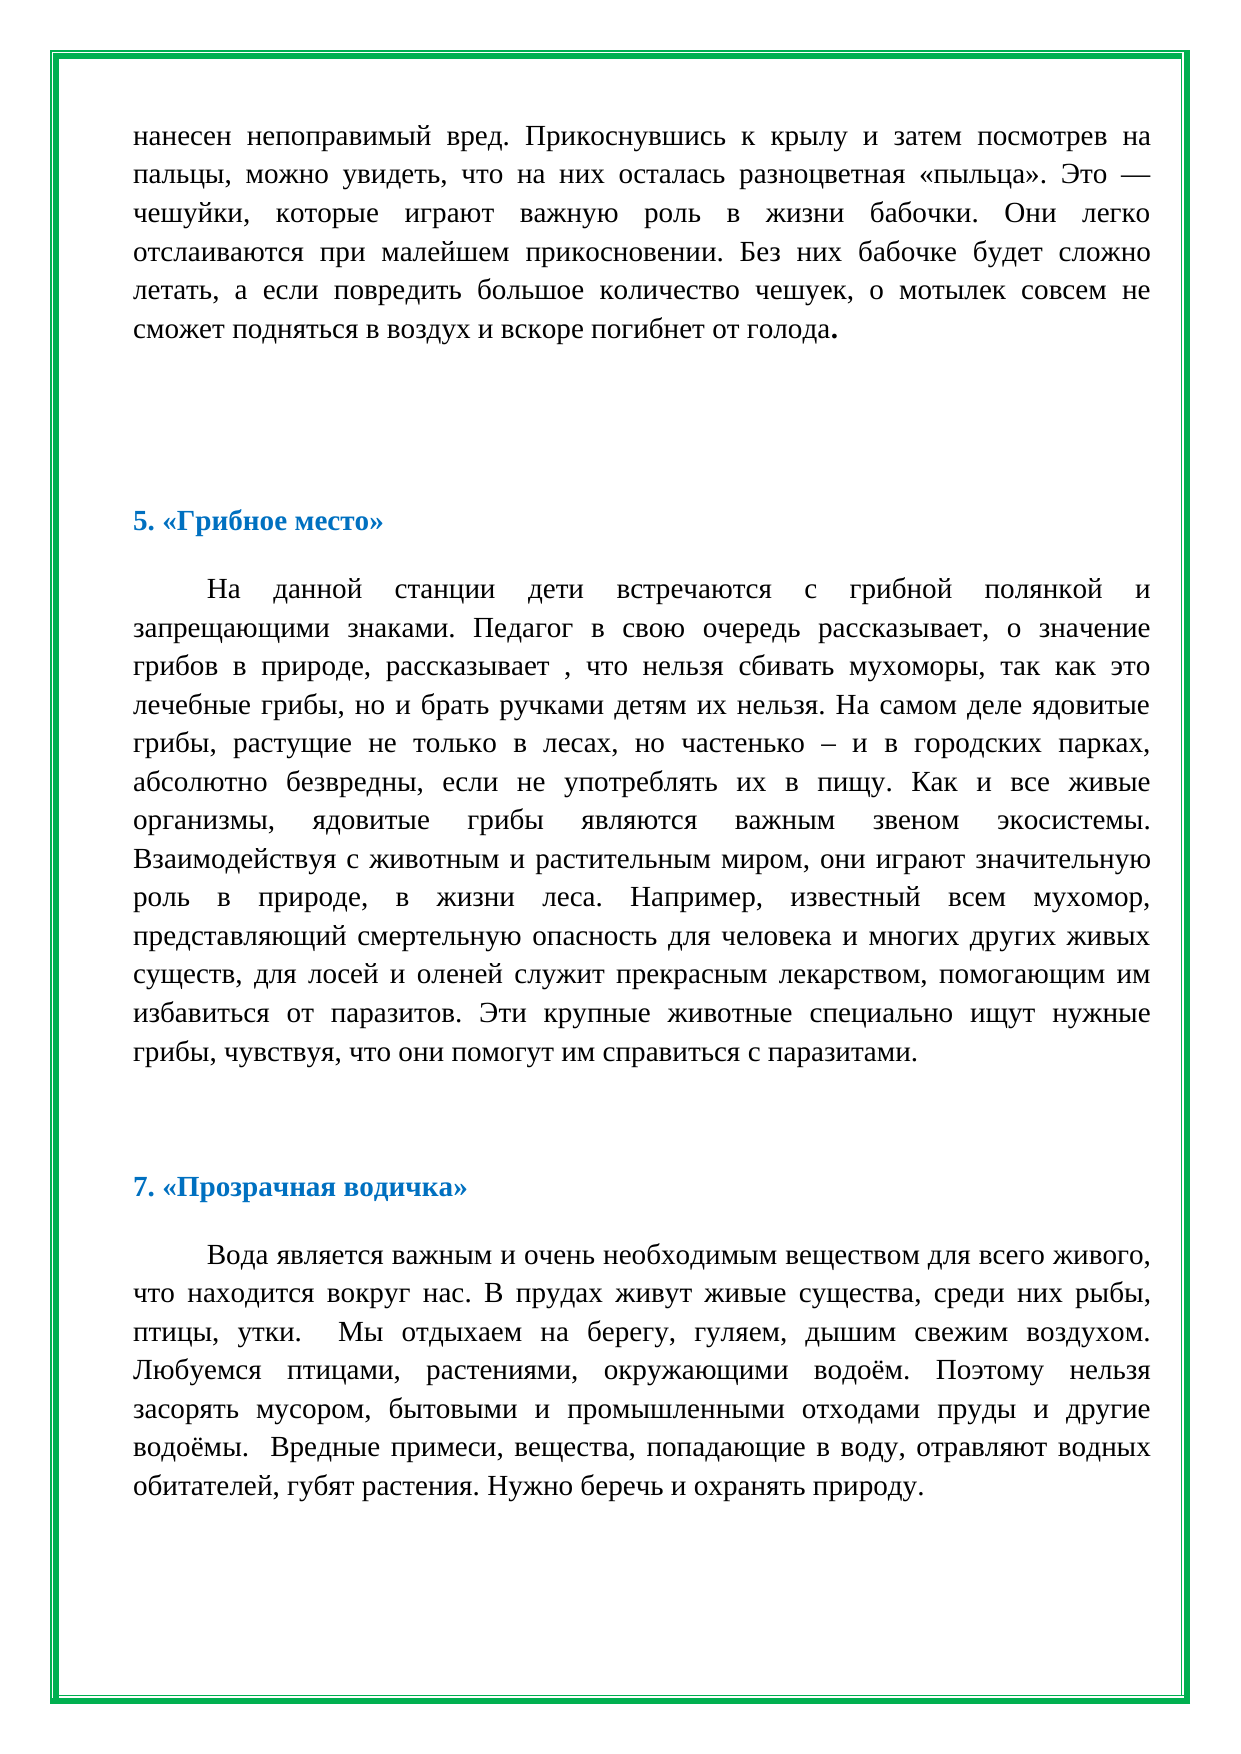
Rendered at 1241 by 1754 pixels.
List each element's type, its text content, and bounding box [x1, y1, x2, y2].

text 5. «Грибное место» [133, 503, 1152, 537]
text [133, 118, 1152, 344]
text 7. «Прозрачная водичка» [133, 1169, 1152, 1203]
text Вода является важным и очень необходимым веществом для всего живого, что находится вокруг нас. В прудах живут живые существа, среди них рыбы, птицы, утки. Мы отдыхаем на берегу, гуляем, дышим свежим воздухом. Любуемся птицами, растениями, окружающими водоём. Поэтому нельзя засорять мусором, бытовыми и промышленными отходами пруды и другие водоёмы. Вредные примеси, вещества, попадающие в воду, отравляют водных обитателей, губят растения. Нужно беречь и охранять природу. [133, 1237, 1152, 1502]
text На данной станции дети встречаются с грибной полянкой и запрещающими знаками. Педагог в свою очередь рассказывает, о значение грибов в природе, рассказывает , что нельзя сбивать мухоморы, так как это лечебные грибы, но и брать ручками детям их нельзя. На самом деле ядовитые грибы, растущие не только в лесах, но частенько – и в городских парках, абсолютно безвредны, если не употреблять их в пищу. Как и все живые организмы, ядовитые грибы являются важным звеном экосистемы. Взаимодействуя с животным и растительным миром, они играют значительную роль в природе, в жизни леса. Например, известный всем мухомор, представляющий смертельную опасность для человека и многих других живых существ, для лосей и оленей служит прекрасным лекарством, помогающим им избавиться от паразитов. Эти крупные животные специально ищут нужные грибы, чувствуя, что они помогут им справиться с паразитами. [133, 571, 1152, 1067]
